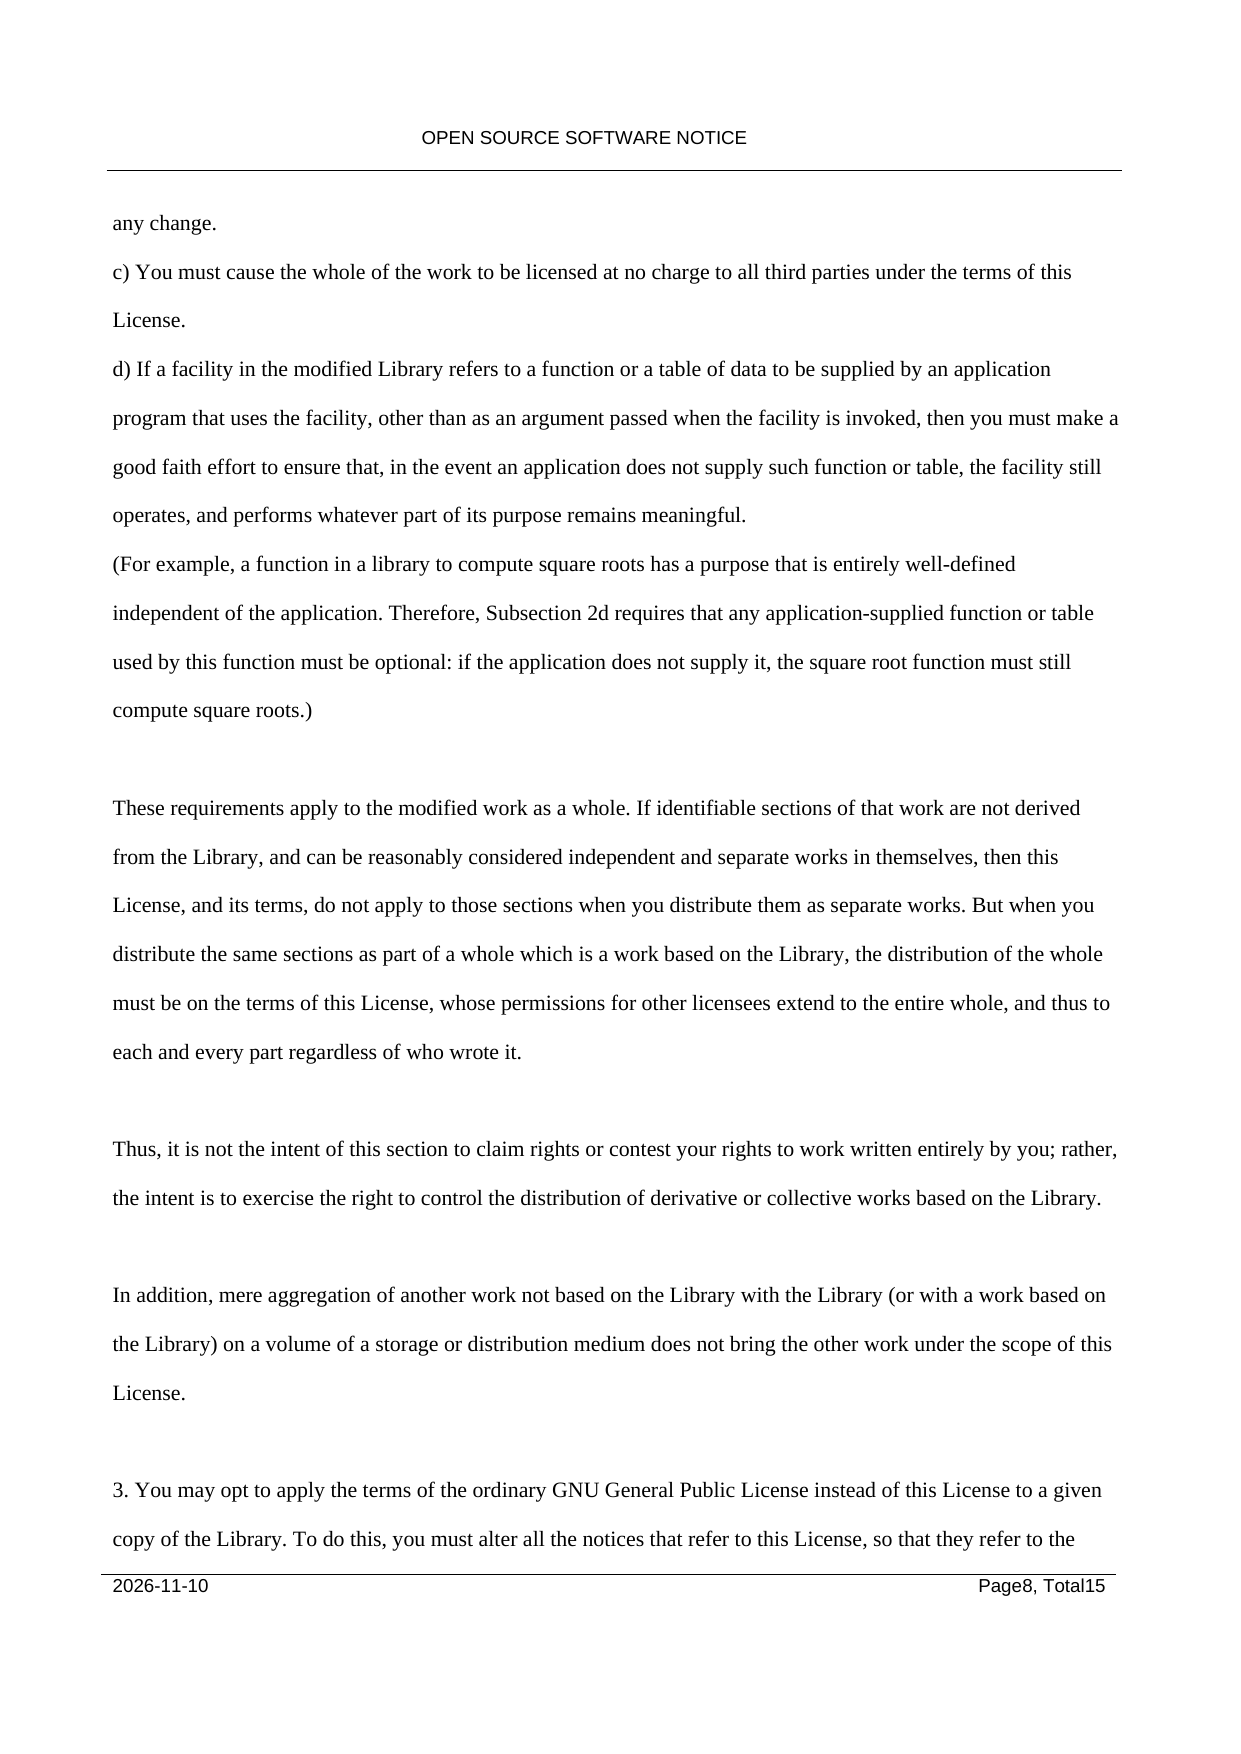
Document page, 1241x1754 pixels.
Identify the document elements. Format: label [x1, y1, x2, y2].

text [112, 206, 1128, 1555]
